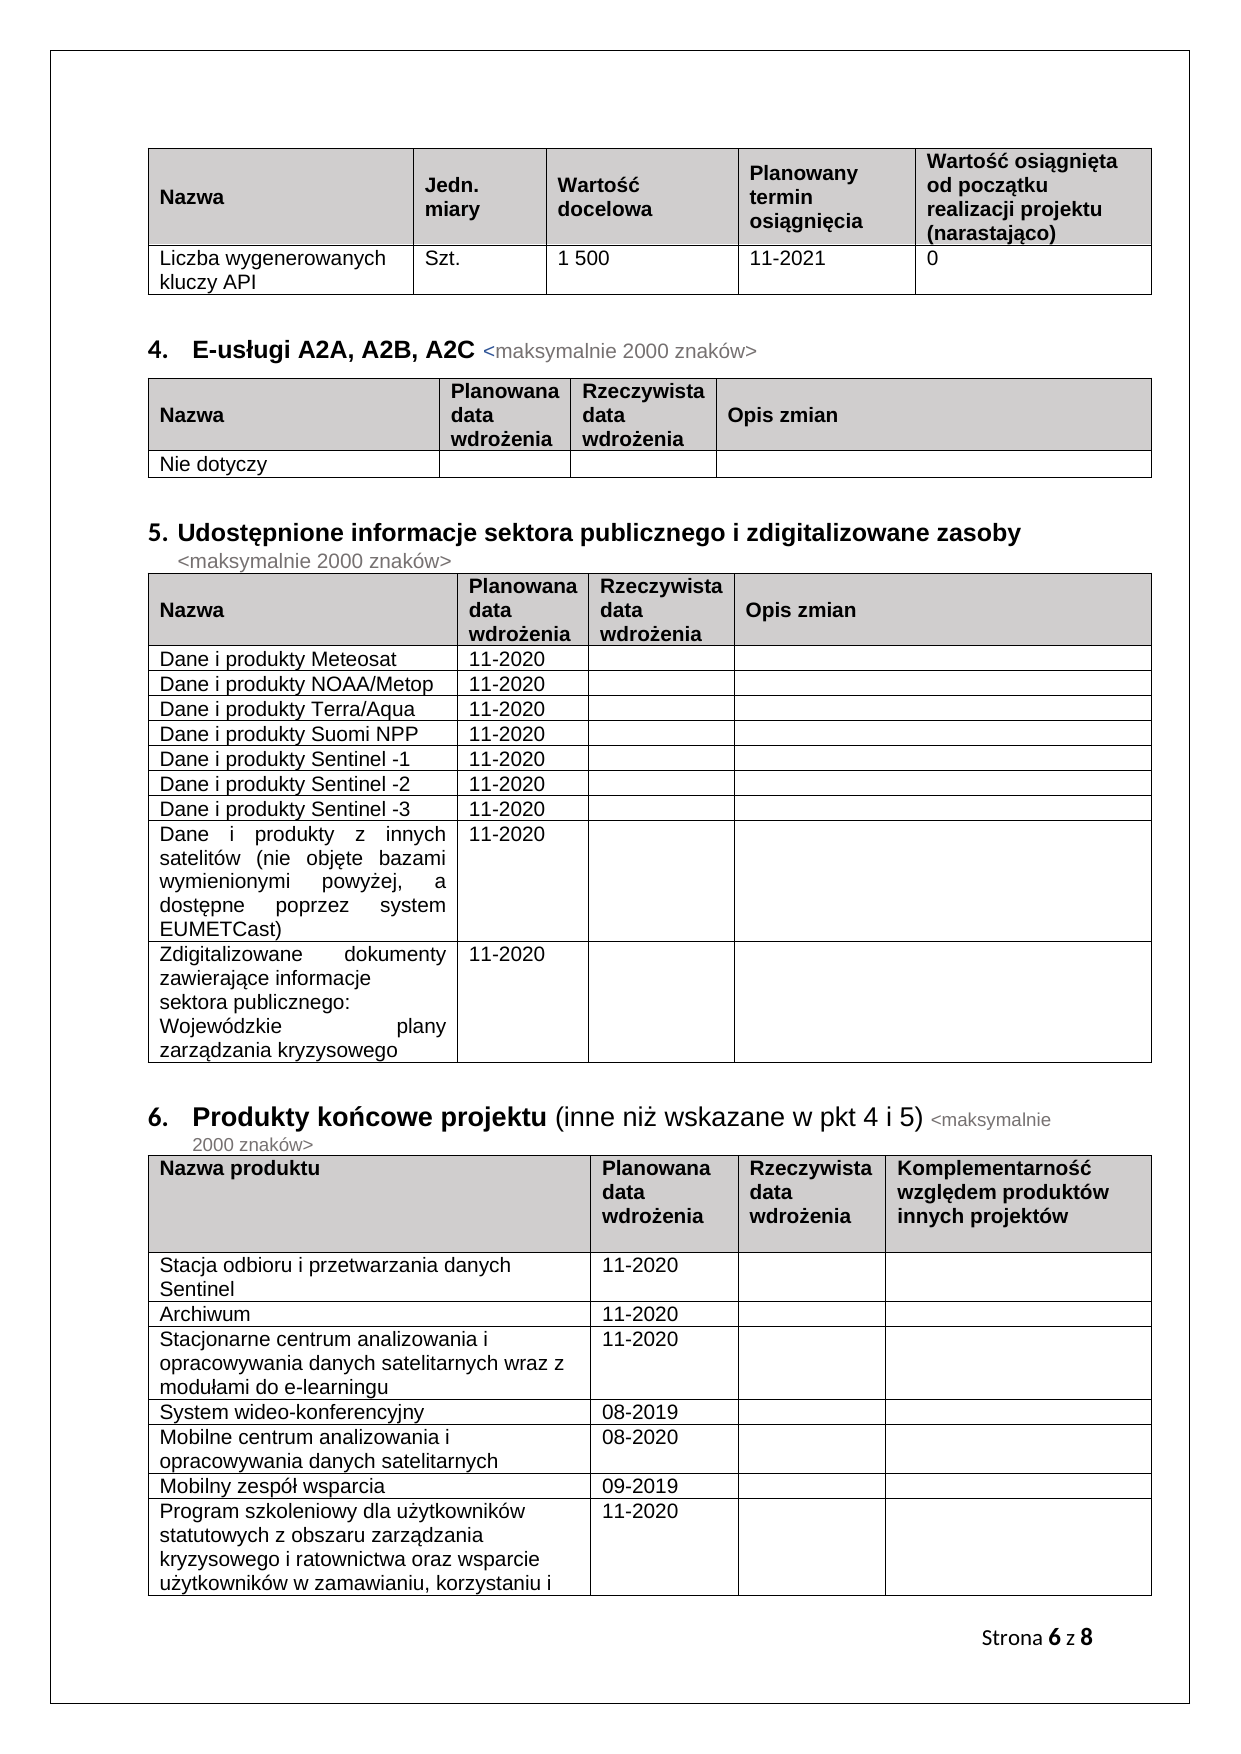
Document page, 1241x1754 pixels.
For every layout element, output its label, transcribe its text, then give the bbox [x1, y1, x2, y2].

table_cell Stacjonarne centrum analizowania i opracowywania danych satelitarnych wraz z modułami do e-learningu [149, 1327, 590, 1399]
table_cell [589, 671, 734, 695]
table_cell Mobilny zespół wsparcia [149, 1474, 590, 1498]
table_cell 11-2021 [739, 246, 915, 293]
table_cell [735, 721, 1151, 745]
table_cell Mobilne centrum analizowania i opracowywania danych satelitarnych [149, 1425, 590, 1473]
table_cell Dane i produkty Sentinel -2 [149, 771, 457, 795]
table_header Planowana data wdrożenia [440, 379, 570, 450]
subtitle Produkty końcowe projektu (inne niż wskazane w pkt 4 i 5) <maksymalnie 2000 znaków> [148, 1101, 1093, 1155]
table_cell [739, 1474, 885, 1498]
table_header Planowana data wdrożenia [458, 574, 588, 645]
table_cell Dane i produkty Suomi NPP [149, 721, 457, 745]
table_cell 11-2020 [458, 696, 588, 720]
table_header Nazwa [149, 149, 413, 244]
table_cell Dane i produkty z innych satelitów (nie objęte bazami wymienionymi powyżej, a dostępne poprzez system EUMETCast) [149, 821, 457, 941]
table_cell [735, 746, 1151, 770]
table_cell 11-2020 [458, 771, 588, 795]
table_header Komplementarność względem produktów innych projektów [886, 1156, 1151, 1252]
table_cell System wideo-konferencyjny [149, 1400, 590, 1424]
table_cell [589, 821, 734, 941]
table_header Nazwa produktu [149, 1156, 590, 1252]
subtitle Udostępnione informacje sektora publicznego i zdigitalizowane zasoby <maksymalnie 2000 znaków> [148, 515, 1093, 572]
table_cell 11-2020 [458, 821, 588, 941]
table_header Rzeczywista data wdrożenia [739, 1156, 885, 1252]
table_header Nazwa [149, 379, 439, 450]
table_cell Dane i produkty Sentinel -1 [149, 746, 457, 770]
table_cell 11-2020 [458, 646, 588, 670]
table_cell Dane i produkty Sentinel -3 [149, 796, 457, 820]
table_header Opis zmian [717, 379, 1151, 450]
table_header Planowana data wdrożenia [591, 1156, 738, 1252]
table_cell [589, 646, 734, 670]
table_cell [886, 1400, 1151, 1424]
table_cell [886, 1302, 1151, 1326]
table_cell [589, 942, 734, 1062]
table_cell [739, 1253, 885, 1301]
table_cell 0 [916, 246, 1151, 293]
table_cell 08-2019 [591, 1400, 738, 1424]
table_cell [149, 1499, 590, 1595]
table_cell [739, 1425, 885, 1473]
table_cell [589, 746, 734, 770]
table_cell 11-2020 [591, 1253, 738, 1301]
table_cell 11-2020 [591, 1302, 738, 1326]
table_cell [589, 796, 734, 820]
table_cell Stacja odbioru i przetwarzania danych Sentinel [149, 1253, 590, 1301]
table_cell Nie dotyczy [149, 451, 439, 477]
table_cell 08-2020 [591, 1425, 738, 1473]
table_cell Archiwum [149, 1302, 590, 1326]
table_cell 09-2019 [591, 1474, 738, 1498]
table_cell [589, 721, 734, 745]
table_cell 11-2020 [458, 796, 588, 820]
table_cell 1 500 [547, 246, 738, 293]
table_cell [571, 451, 716, 477]
table_cell [717, 451, 1151, 477]
table_cell Zdigitalizowane dokumenty zawierające informacje sektora publicznego: Wojewódzkie plany zarządzania kryzysowego [149, 942, 457, 1062]
table_cell [735, 646, 1151, 670]
table_header Rzeczywista data wdrożenia [571, 379, 716, 450]
table_cell [886, 1474, 1151, 1498]
table_cell Liczba wygenerowanych kluczy API [149, 246, 413, 293]
table_cell [886, 1327, 1151, 1399]
table_cell [735, 796, 1151, 820]
table_cell Dane i produkty Terra/Aqua [149, 696, 457, 720]
table_header Opis zmian [735, 574, 1151, 645]
table_cell [735, 942, 1151, 1062]
table_header Nazwa [149, 574, 457, 645]
table_cell 11-2020 [458, 942, 588, 1062]
table_cell [735, 671, 1151, 695]
table_header Rzeczywista data wdrożenia [589, 574, 734, 645]
table_cell Szt. [414, 246, 546, 293]
table_cell [739, 1400, 885, 1424]
table_cell [739, 1327, 885, 1399]
table_cell [589, 771, 734, 795]
table_cell Dane i produkty NOAA/Metop [149, 671, 457, 695]
table_cell [440, 451, 570, 477]
table_header Wartość osiągnięta od początku realizacji projektu (narastająco) [916, 149, 1151, 244]
table_header Wartość docelowa [547, 149, 738, 244]
table_header Planowany termin osiągnięcia [739, 149, 915, 244]
table_cell [886, 1253, 1151, 1301]
table_cell [886, 1425, 1151, 1473]
table_cell [735, 696, 1151, 720]
table_cell [886, 1499, 1151, 1595]
table_cell 11-2020 [458, 721, 588, 745]
subtitle E-usługi A2A, A2B, A2C <maksymalnie 2000 znaków> [148, 332, 1093, 365]
table_cell [735, 821, 1151, 941]
table_cell [739, 1302, 885, 1326]
table_cell 11-2020 [591, 1499, 738, 1595]
table_cell 11-2020 [458, 746, 588, 770]
table_cell [739, 1499, 885, 1595]
table_cell 11-2020 [458, 671, 588, 695]
table_cell [735, 771, 1151, 795]
table_cell Dane i produkty Meteosat [149, 646, 457, 670]
table_cell [589, 696, 734, 720]
table_cell 11-2020 [591, 1327, 738, 1399]
table_header Jedn. miary [414, 149, 546, 244]
